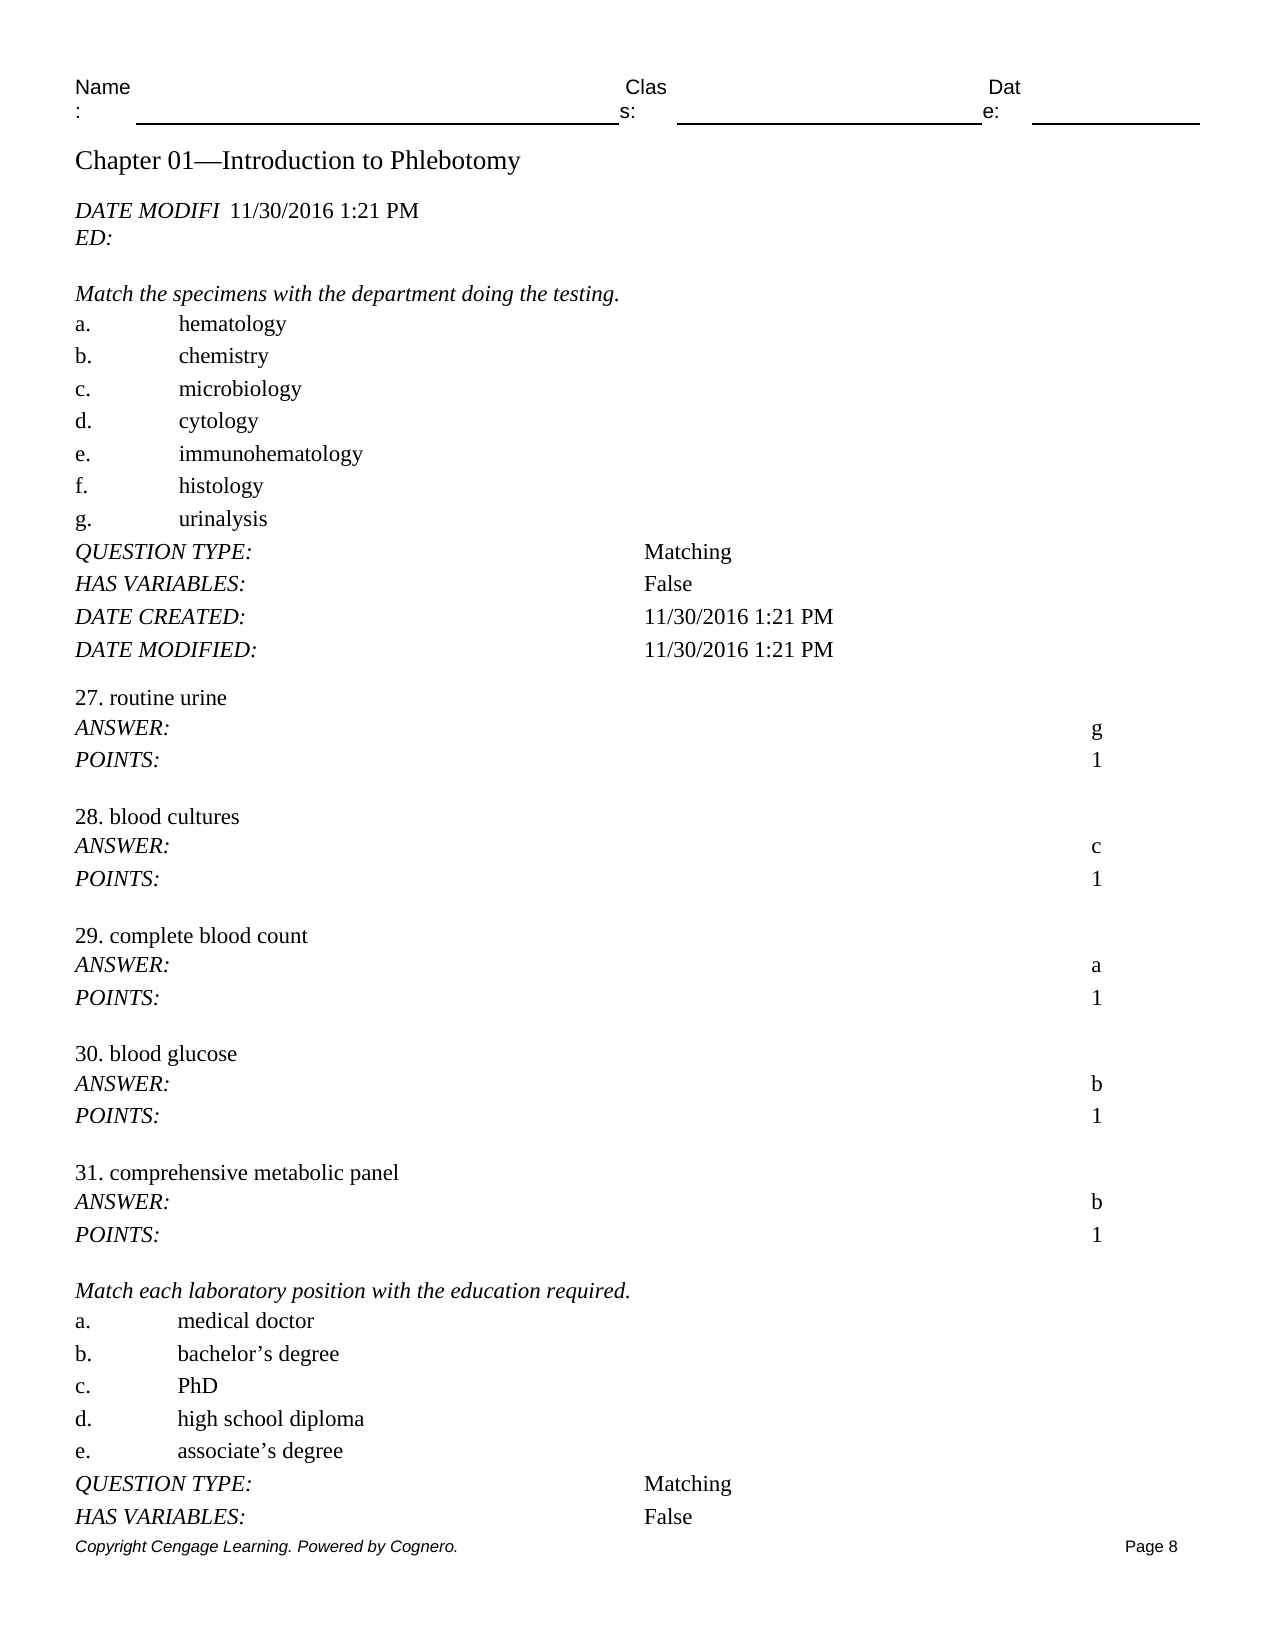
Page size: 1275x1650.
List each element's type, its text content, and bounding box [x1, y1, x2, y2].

table_header 30. blood glucose [75, 1040, 1200, 1132]
table_header Match the specimens with the department doing the testing. [75, 280, 1200, 665]
table_header 31. comprehensive metabolic panel [75, 1159, 1200, 1251]
table_header 28. blood cultures [75, 803, 1200, 895]
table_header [75, 194, 1200, 253]
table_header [75, 1278, 1200, 1532]
table_header 27. routine urine [75, 684, 1200, 776]
table_header 29. complete blood count [75, 922, 1200, 1013]
